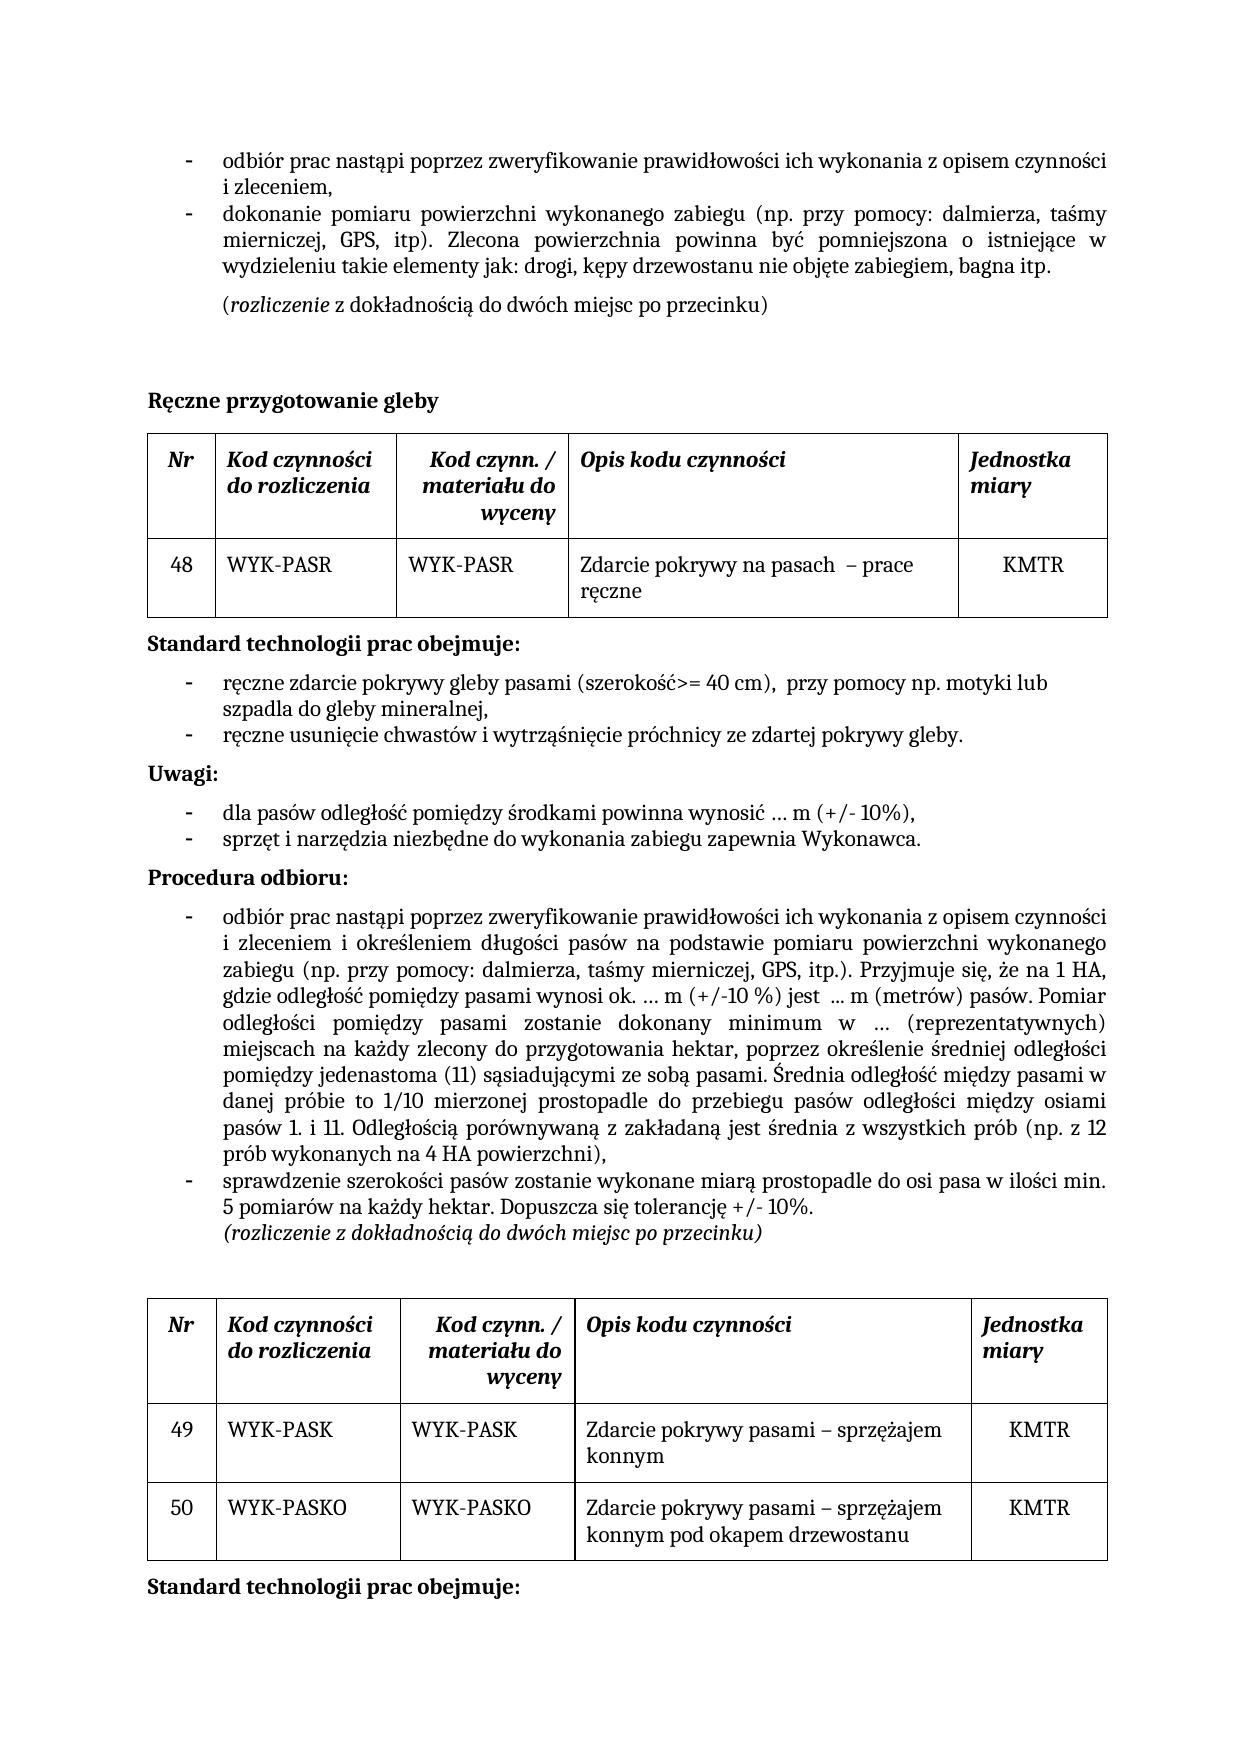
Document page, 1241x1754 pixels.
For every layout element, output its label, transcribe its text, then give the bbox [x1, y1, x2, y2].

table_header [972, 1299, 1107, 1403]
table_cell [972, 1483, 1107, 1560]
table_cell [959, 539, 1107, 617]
text Standard technologii prac obejmuje: [148, 631, 1107, 657]
text Procedura odbioru: [148, 865, 1107, 891]
list odbiór prac nastąpi poprzez zweryfikowanie prawidłowości ich wykonania z opisem czynności i zleceniem, [185, 148, 1107, 200]
list ręczne usunięcie chwastów i wytrząśnięcie próchnicy ze zdartej pokrywy gleby. [185, 722, 1107, 748]
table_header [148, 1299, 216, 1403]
text (rozliczenie z dokładnością do dwóch miejsc po przecinku) [148, 292, 1107, 318]
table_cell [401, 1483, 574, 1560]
text Standard technologii prac obejmuje: [148, 1574, 1107, 1600]
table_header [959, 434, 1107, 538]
list sprawdzenie szerokości pasów zostanie wykonane miarą prostopadle do osi pasa w ilości min. 5 pomiarów na każdy hektar. Dopuszcza się tolerancję +/- 10%. [185, 1167, 1107, 1220]
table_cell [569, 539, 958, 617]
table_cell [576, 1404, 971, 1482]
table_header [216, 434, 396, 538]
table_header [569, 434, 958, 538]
list ręczne zdarcie pokrywy gleby pasami (szerokość>= 40 cm), przy pomocy np. motyki lub szpadla do gleby mineralnej, [185, 669, 1107, 722]
text Uwagi: [148, 761, 1107, 787]
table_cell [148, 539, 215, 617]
list dla pasów odległość pomiędzy środkami powinna wynosić … m (+/- 10%), [185, 800, 1107, 826]
list (rozliczenie z dokładnością do dwóch miejsc po przecinku) [223, 1220, 1107, 1246]
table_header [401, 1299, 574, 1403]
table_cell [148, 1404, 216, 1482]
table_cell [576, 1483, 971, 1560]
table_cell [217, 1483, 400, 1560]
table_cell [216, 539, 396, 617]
text Ręczne przygotowanie gleby [148, 388, 1107, 414]
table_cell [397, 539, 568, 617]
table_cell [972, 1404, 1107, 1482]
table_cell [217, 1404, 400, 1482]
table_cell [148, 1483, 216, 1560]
list odbiór prac nastąpi poprzez zweryfikowanie prawidłowości ich wykonania z opisem czynności i zleceniem i określeniem długości pasów na podstawie pomiaru powierzchni wykonanego zabiegu (np. przy pomocy: dalmierza, taśmy mierniczej, GPS, itp.). Przyjmuje się, że na 1 HA, gdzie odległość pomiędzy pasami wynosi ok. … m (+/-10 %) jest ... m (metrów) pasów. Pomiar odległości pomiędzy pasami zostanie dokonany minimum w … (reprezentatywnych) miejscach na każdy zlecony do przygotowania hektar, poprzez określenie średniej odległości pomiędzy jedenastoma (11) sąsiadującymi ze sobą pasami. Średnia odległość między pasami w danej próbie to 1/10 mierzonej prostopadle do przebiegu pasów odległości między osiami pasów 1. i 11. Odległością porównywaną z zakładaną jest średnia z wszystkich prób (np. z 12 prób wykonanych na 4 HA powierzchni), [185, 904, 1107, 1167]
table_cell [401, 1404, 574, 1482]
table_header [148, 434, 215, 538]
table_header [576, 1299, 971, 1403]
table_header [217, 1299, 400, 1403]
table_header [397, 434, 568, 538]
list sprzęt i narzędzia niezbędne do wykonania zabiegu zapewnia Wykonawca. [185, 826, 1107, 852]
list dokonanie pomiaru powierzchni wykonanego zabiegu (np. przy pomocy: dalmierza, taśmy mierniczej, GPS, itp). Zlecona powierzchnia powinna być pomniejszona o istniejące w wydzieleniu takie elementy jak: drogi, kępy drzewostanu nie objęte zabiegiem, bagna itp. [185, 200, 1107, 279]
